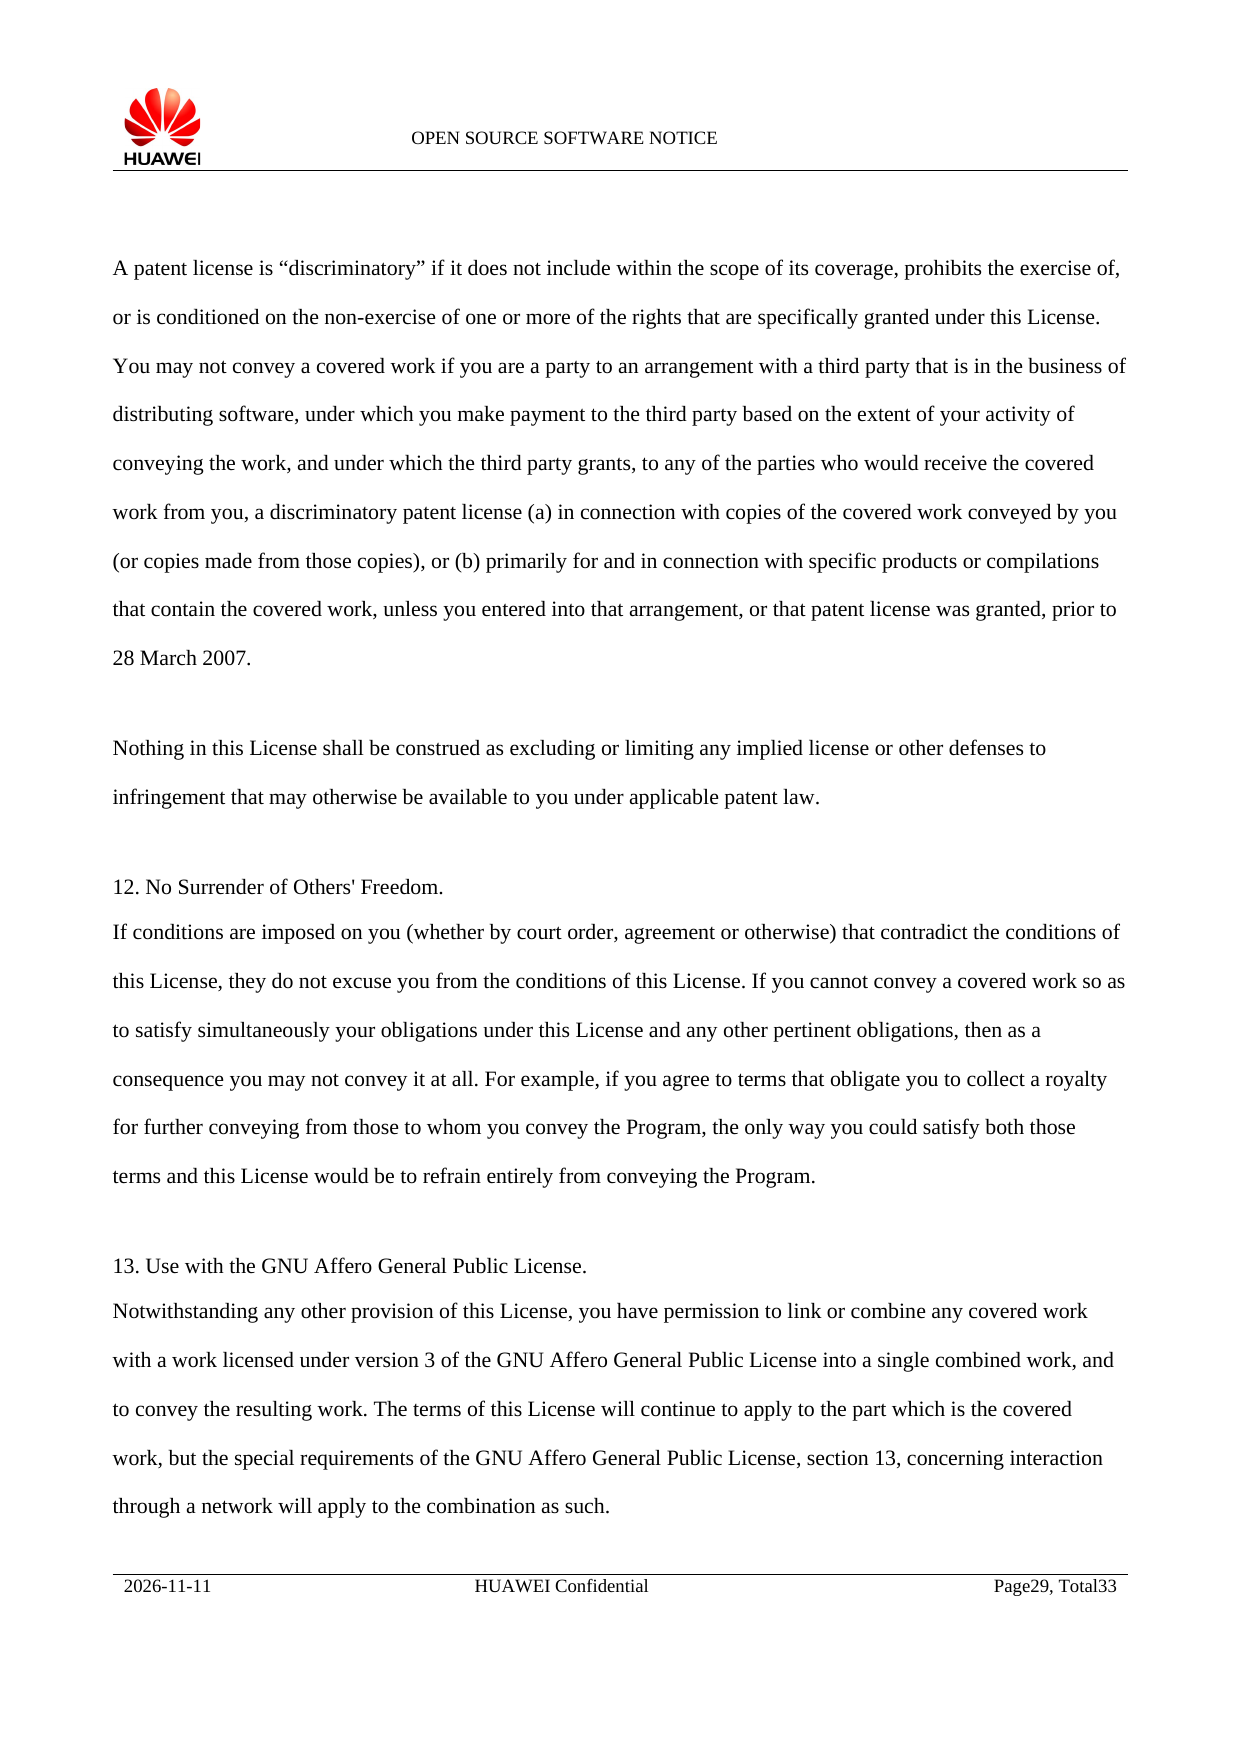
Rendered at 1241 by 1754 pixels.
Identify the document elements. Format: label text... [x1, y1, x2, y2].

text Nothing in this License shall be construed as excluding or limiting any implied license or other defenses to infringement that may otherwise be available to you under applicable patent law. [112, 732, 1128, 813]
text 12. No Surrender of Others' Freedom. [112, 871, 1128, 903]
text Notwithstanding any other provision of this License, you have permission to link or combine any covered work with a work licensed under version 3 of the GNU Affero General Public License into a single combined work, and to convey the resulting work. The terms of this License will continue to apply to the part which is the covered work, but the special requirements of the GNU Affero General Public License, section 13, concerning interaction through a network will apply to the combination as such. [112, 1295, 1128, 1522]
picture [124, 88, 201, 165]
text If conditions are imposed on you (whether by court order, agreement or otherwise) that contradict the conditions of this License, they do not excuse you from the conditions of this License. If you cannot convey a covered work so as to satisfy simultaneously your obligations under this License and any other pertinent obligations, then as a consequence you may not convey it at all. For example, if you agree to terms that obligate you to collect a royalty for further conveying from those to whom you convey the Program, the only way you could satisfy both those terms and this License would be to refrain entirely from conveying the Program. [112, 916, 1128, 1192]
text 13. Use with the GNU Affero General Public License. [112, 1250, 1128, 1282]
text A patent license is “discriminatory” if it does not include within the scope of its coverage, prohibits the exercise of, or is conditioned on the non-exercise of one or more of the rights that are specifically granted under this License. You may not convey a covered work if you are a party to an arrangement with a third party that is in the business of distributing software, under which you make payment to the third party based on the extent of your activity of conveying the work, and under which the third party grants, to any of the parties who would receive the covered work from you, a discriminatory patent license (a) in connection with copies of the covered work conveyed by you (or copies made from those copies), or (b) primarily for and in connection with specific products or compilations that contain the covered work, unless you entered into that arrangement, or that patent license was granted, prior to 28 March 2007. [112, 251, 1128, 674]
